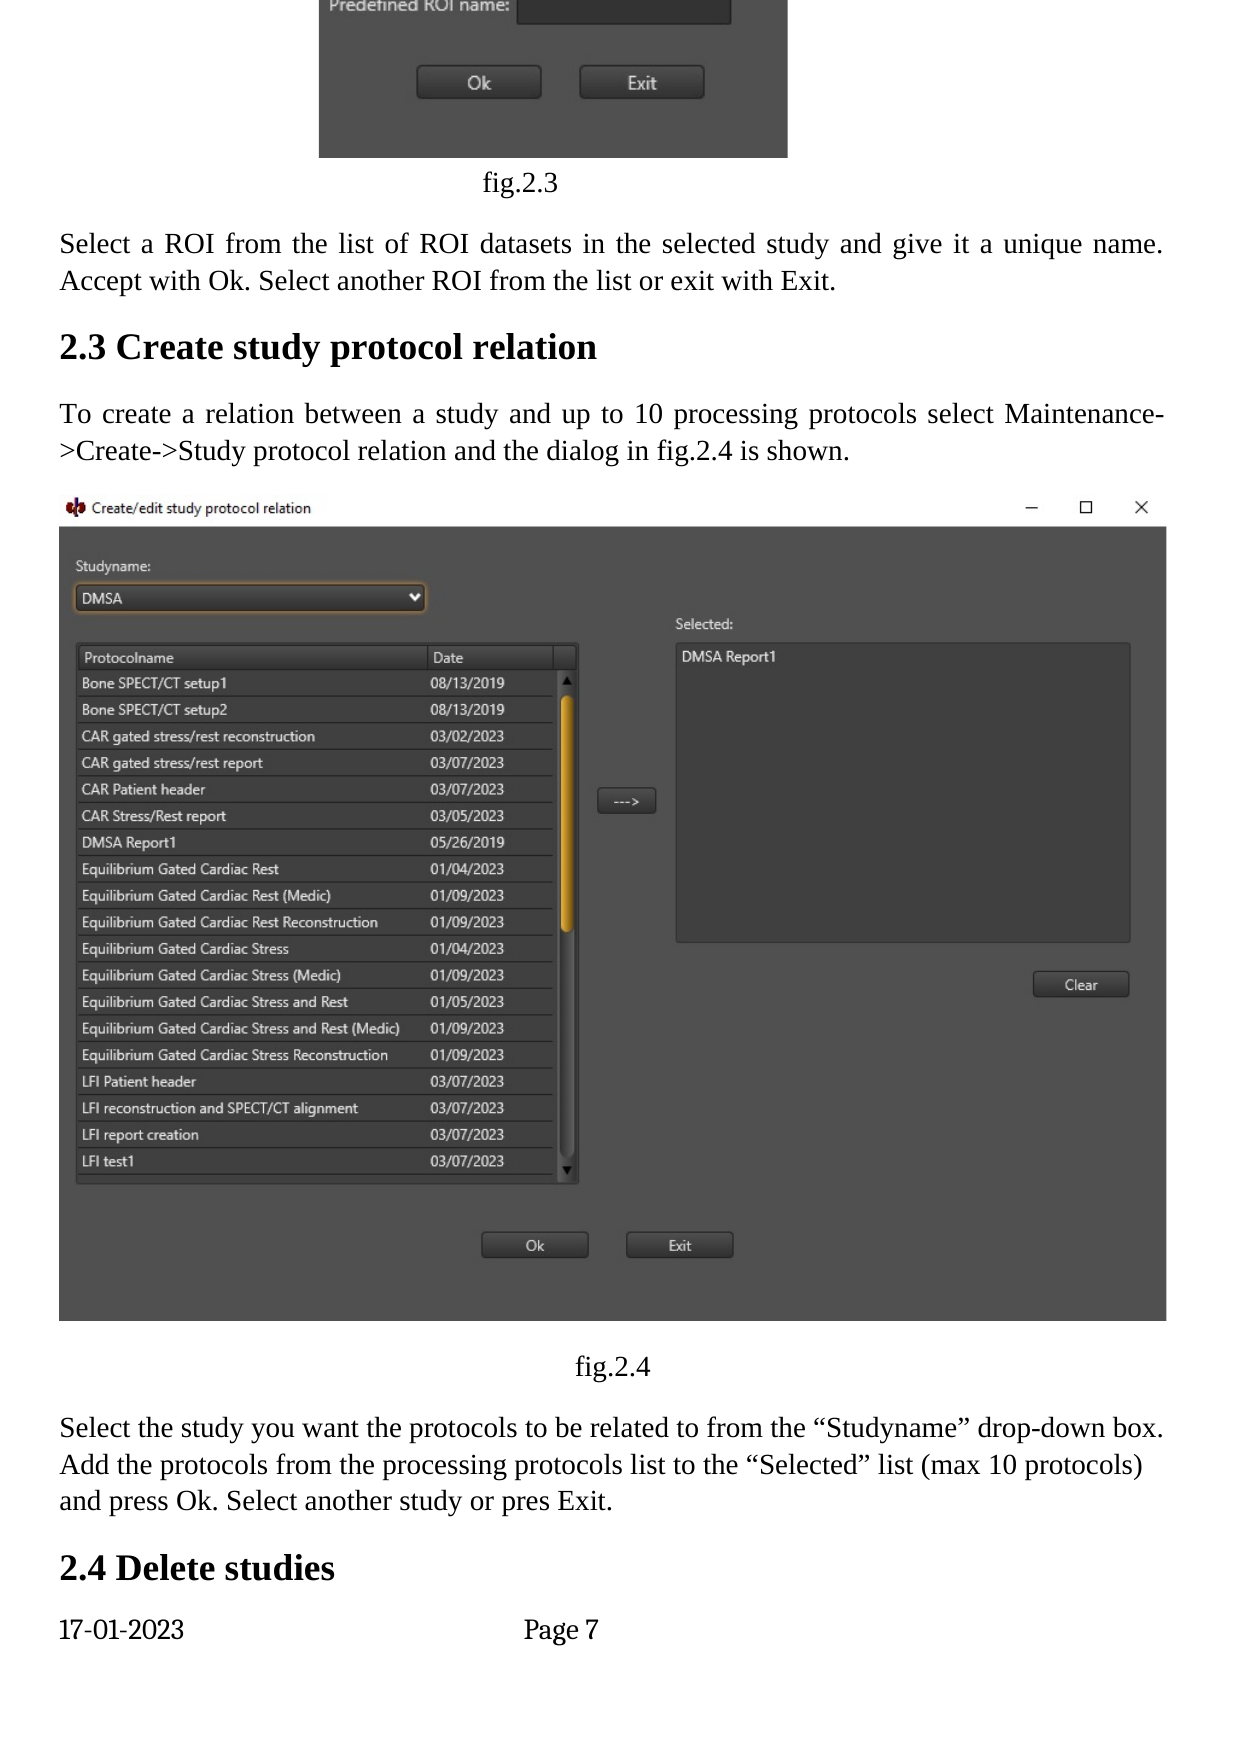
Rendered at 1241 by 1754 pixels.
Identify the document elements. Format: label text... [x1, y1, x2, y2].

subtitle 2.4 Delete studies [59, 1545, 1166, 1588]
text Select a ROI from the list of ROI datasets in the selected study and give it a unique name. Accept with Ok. Select another ROI from the list or exit with Exit. [59, 227, 1166, 297]
subtitle 2.3 Create study protocol relation [59, 324, 1166, 368]
picture [318, 0, 788, 158]
picture [59, 494, 1167, 1321]
text fig.2.4 [59, 1349, 1166, 1383]
text To create a relation between a study and up to 10 processing protocols select Maintenance->Create->Study protocol relation and the dialog in fig.2.4 is shown. [59, 397, 1166, 467]
text fig.2.3 [59, 165, 1166, 198]
text Select the study you want the protocols to be related to from the “Studyname” drop-down box. Add the protocols from the processing protocols list to the “Selected” list (max 10 protocols) and press Ok. Select another study or pres Exit. [59, 1411, 1166, 1517]
